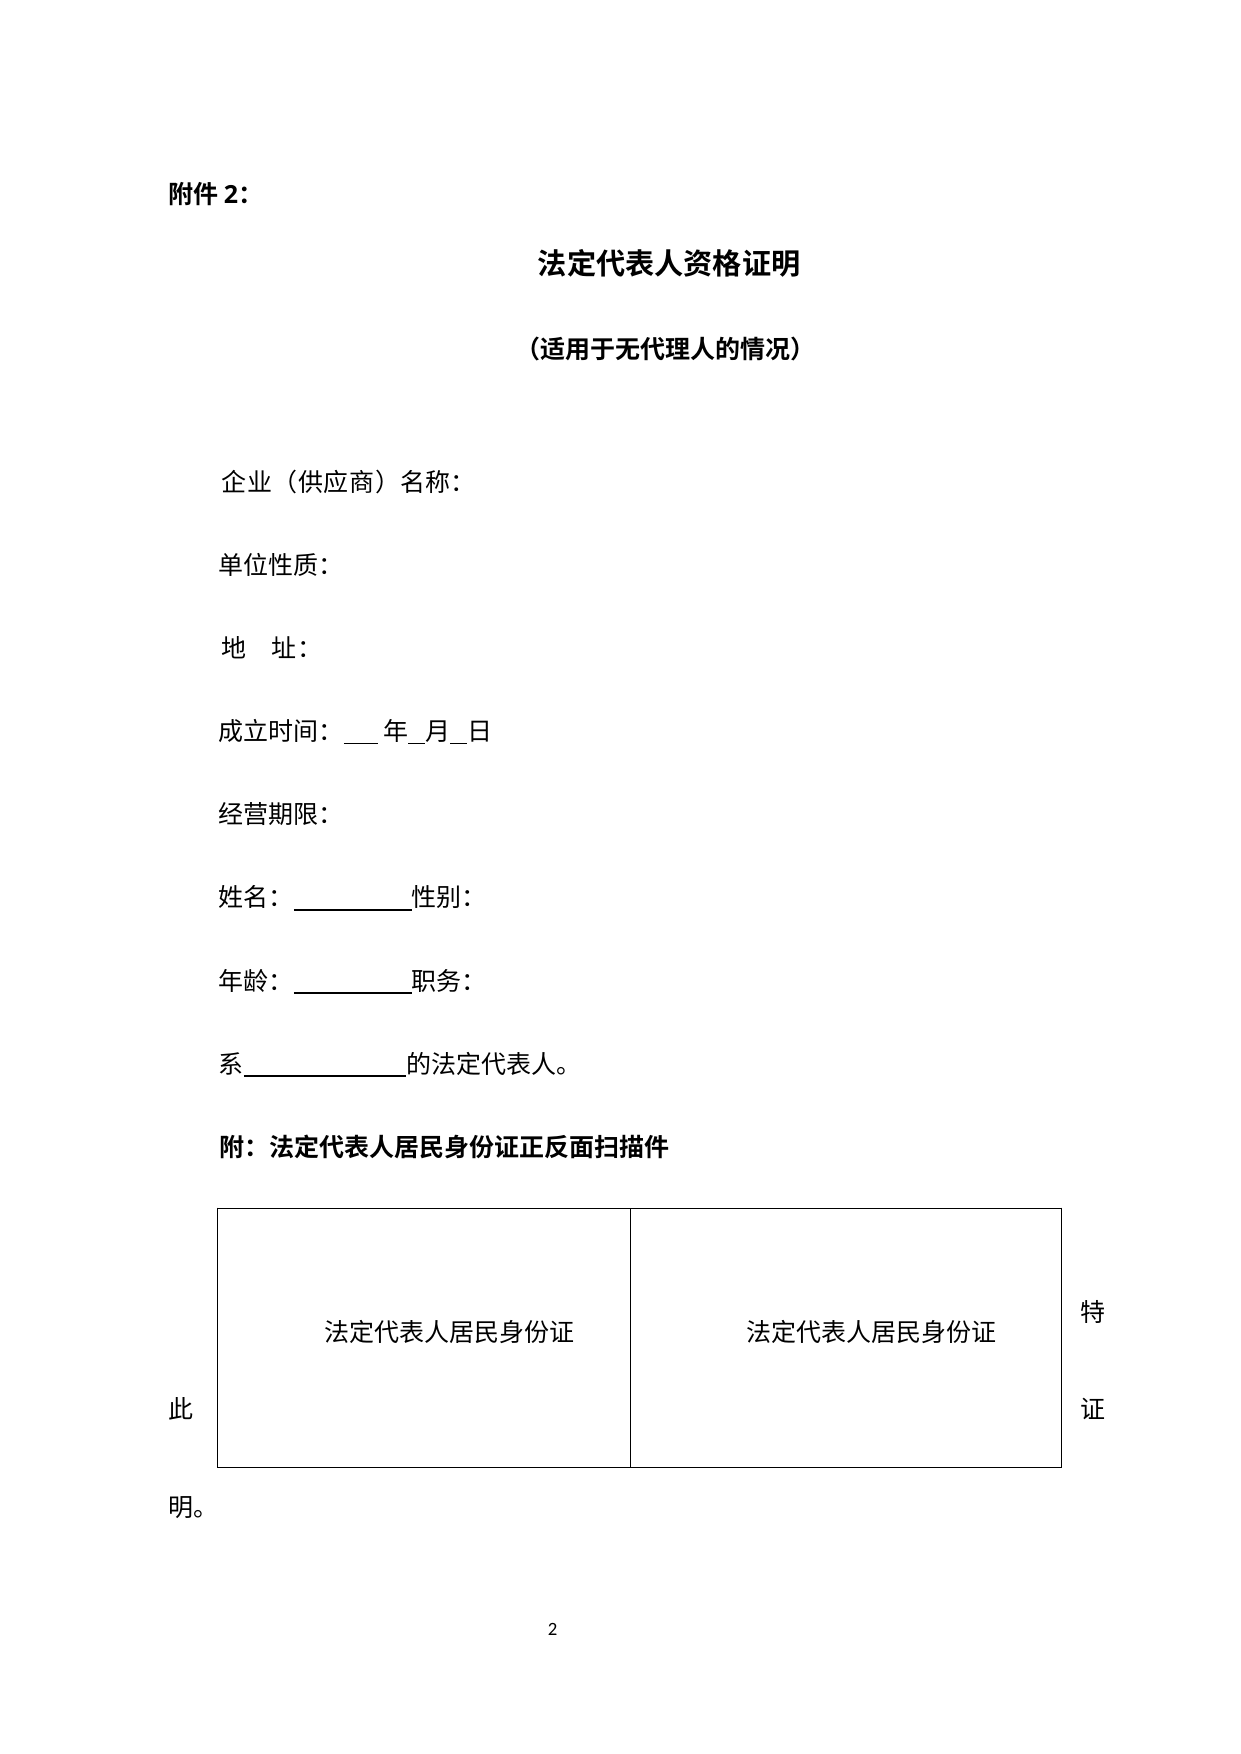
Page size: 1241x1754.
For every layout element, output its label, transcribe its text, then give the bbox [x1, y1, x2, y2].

text 企业（供应商）名称： [169, 448, 1110, 513]
text 年龄： 职务： [169, 947, 1110, 1012]
text 姓名： 性别： [169, 863, 1110, 928]
text 特此证明。 [169, 1278, 1110, 1538]
text （适用于无代理人的情况） [169, 315, 1110, 380]
text 附件2： [169, 175, 1110, 211]
text 经营期限： [169, 780, 1110, 845]
text 法定代表人资格证明 [169, 229, 1110, 294]
text 附：法定代表人居民身份证正反面扫描件 [169, 1113, 1110, 1178]
text 单位性质： [169, 531, 1110, 596]
table_header 法定代表人居民身份证 [218, 1209, 630, 1467]
text 地 址： [169, 614, 1110, 679]
text 系 的法定代表人。 [169, 1030, 1110, 1095]
table_header 法定代表人居民身份证 [631, 1209, 1061, 1467]
text 成立时间： 年 月 日 [169, 697, 1110, 762]
